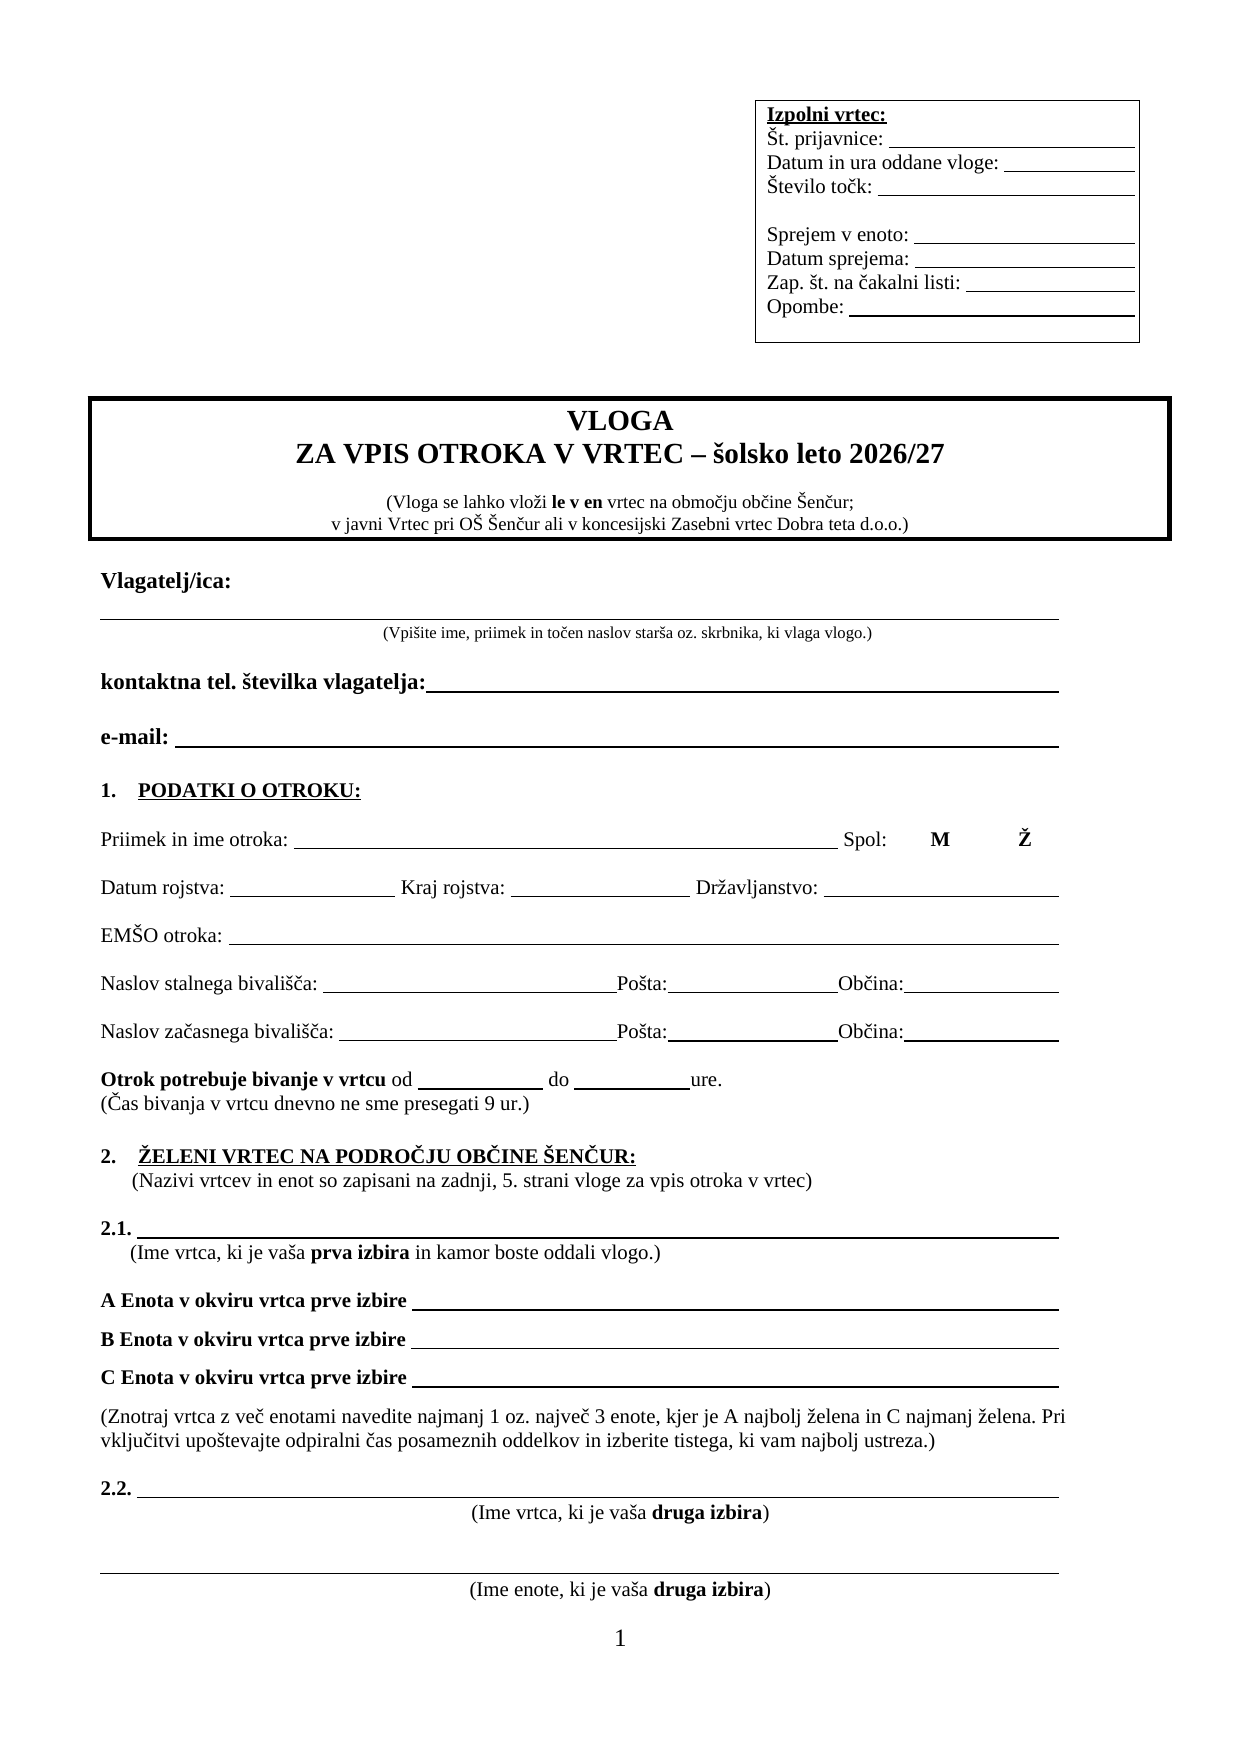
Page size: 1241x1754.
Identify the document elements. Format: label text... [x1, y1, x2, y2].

text Vlagatelj/ica: [100, 568, 1154, 594]
text (Ime enote, ki je vaša druga izbira) [100, 1577, 1140, 1601]
list PODATKI O OTROKU: [100, 778, 1154, 802]
text Priimek in ime otroka: Spol: M Ž [100, 827, 1154, 851]
text (Vpišite ime, priimek in točen naslov starša oz. skrbnika, ki vlaga vlogo.) [100, 623, 1154, 642]
text v javni Vrtec pri OŠ Šenčur ali v koncesijski Zasebni vrtec Dobra teta d.o.o.) [92, 506, 1167, 537]
text Naslov stalnega bivališča: Pošta: Občina: [100, 971, 1154, 995]
table_header Izpolni vrtec: Št. prijavnice: Datum in ura oddane vloge: Število točk: Sprejem v enoto: Datum sprejema: Zap. št. na čakalni listi: Opombe: [756, 101, 1139, 342]
text (Ime vrtca, ki je vaša prva izbira in kamor boste oddali vlogo.) [130, 1240, 1140, 1264]
text ZA VPIS OTROKA V VRTEC – šolsko leto 2026/27 [100, 436, 1140, 470]
text C Enota v okviru vrtca prve izbire [100, 1365, 1154, 1389]
text (Nazivi vrtcev in enot so zapisani na zadnji, 5. strani vloge za vpis otroka v vrtec) [100, 1168, 1140, 1192]
text VLOGA [92, 401, 1167, 436]
text (Čas bivanja v vrtcu dnevno ne sme presegati 9 ur.) [100, 1091, 1154, 1115]
text e-mail: [100, 723, 1154, 750]
list ŽELENI VRTEC NA PODROČJU OBČINE ŠENČUR: [100, 1144, 1140, 1168]
text 2.1. [100, 1216, 1154, 1240]
text Otrok potrebuje bivanje v vrtcu od do ure. [100, 1067, 1154, 1091]
text (Znotraj vrtca z več enotami navedite najmanj 1 oz. največ 3 enote, kjer je A najbolj želena in C najmanj želena. Pri vključitvi upoštevajte odpiralni čas posameznih oddelkov in izberite tistega, ki vam najbolj ustreza.) [100, 1404, 1140, 1452]
text B Enota v okviru vrtca prve izbire [100, 1327, 1154, 1351]
text Naslov začasnega bivališča: Pošta: Občina: [100, 1019, 1154, 1043]
text Datum rojstva: Kraj rojstva: Državljanstvo: [100, 875, 1154, 899]
text A Enota v okviru vrtca prve izbire [100, 1288, 1154, 1312]
text kontaktna tel. številka vlagatelja: [100, 668, 1154, 694]
text (Ime vrtca, ki je vaša druga izbira) [100, 1500, 1140, 1524]
text EMŠO otroka: [100, 923, 1154, 947]
text 2.2. [100, 1476, 1154, 1500]
text (Vloga se lahko vloži le v en vrtec na območju občine Šenčur; [100, 491, 1140, 506]
